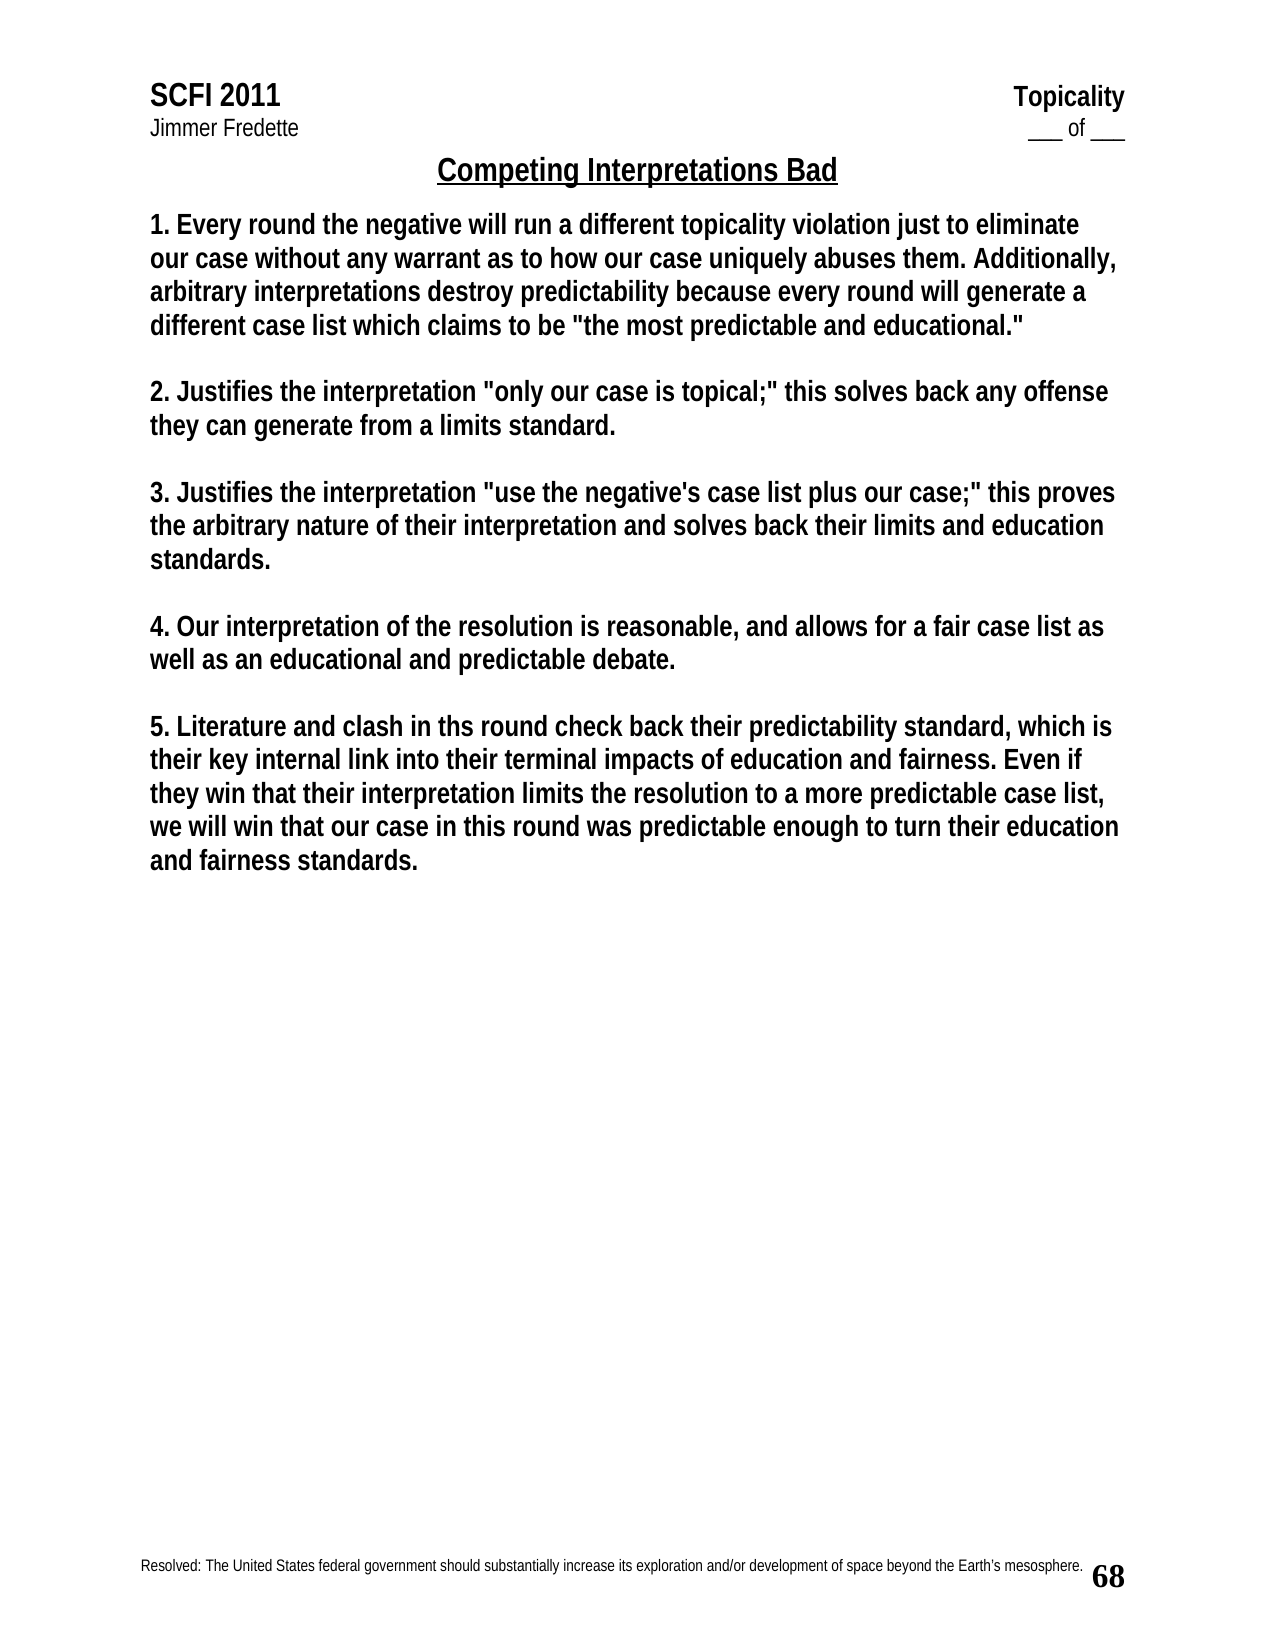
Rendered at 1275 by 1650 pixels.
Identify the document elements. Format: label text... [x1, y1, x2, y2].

text 5. Literature and clash in ths round check back their predictability standard, which is [150, 709, 1125, 742]
text 1. Every round the negative will run a different topicality violation just to eliminate our case without any warrant as to how our case uniquely abuses them. Additionally, [150, 207, 1125, 274]
text arbitrary interpretations destroy predictability because every round will generate a [150, 274, 1125, 308]
text 2. Justifies the interpretation "only our case is topical;" this solves back any offense they can generate from a limits standard. [150, 374, 1125, 441]
text 4. Our interpretation of the resolution is reasonable, and allows for a fair case list as well as an educational and predictable debate. [150, 609, 1125, 676]
text standards. [150, 542, 1125, 575]
text Competing Interpretations Bad [150, 150, 1125, 188]
text different case list which claims to be "the most predictable and educational." [150, 308, 1125, 341]
text their key internal link into their terminal impacts of education and fairness. Even if they win that their interpretation limits the resolution to a more predictable case list, we will win that our case in this round was predictable enough to turn their education and fairness standards. [150, 742, 1125, 876]
text 3. Justifies the interpretation "use the negative's case list plus our case;" this proves the arbitrary nature of their interpretation and solves back their limits and education [150, 475, 1125, 542]
